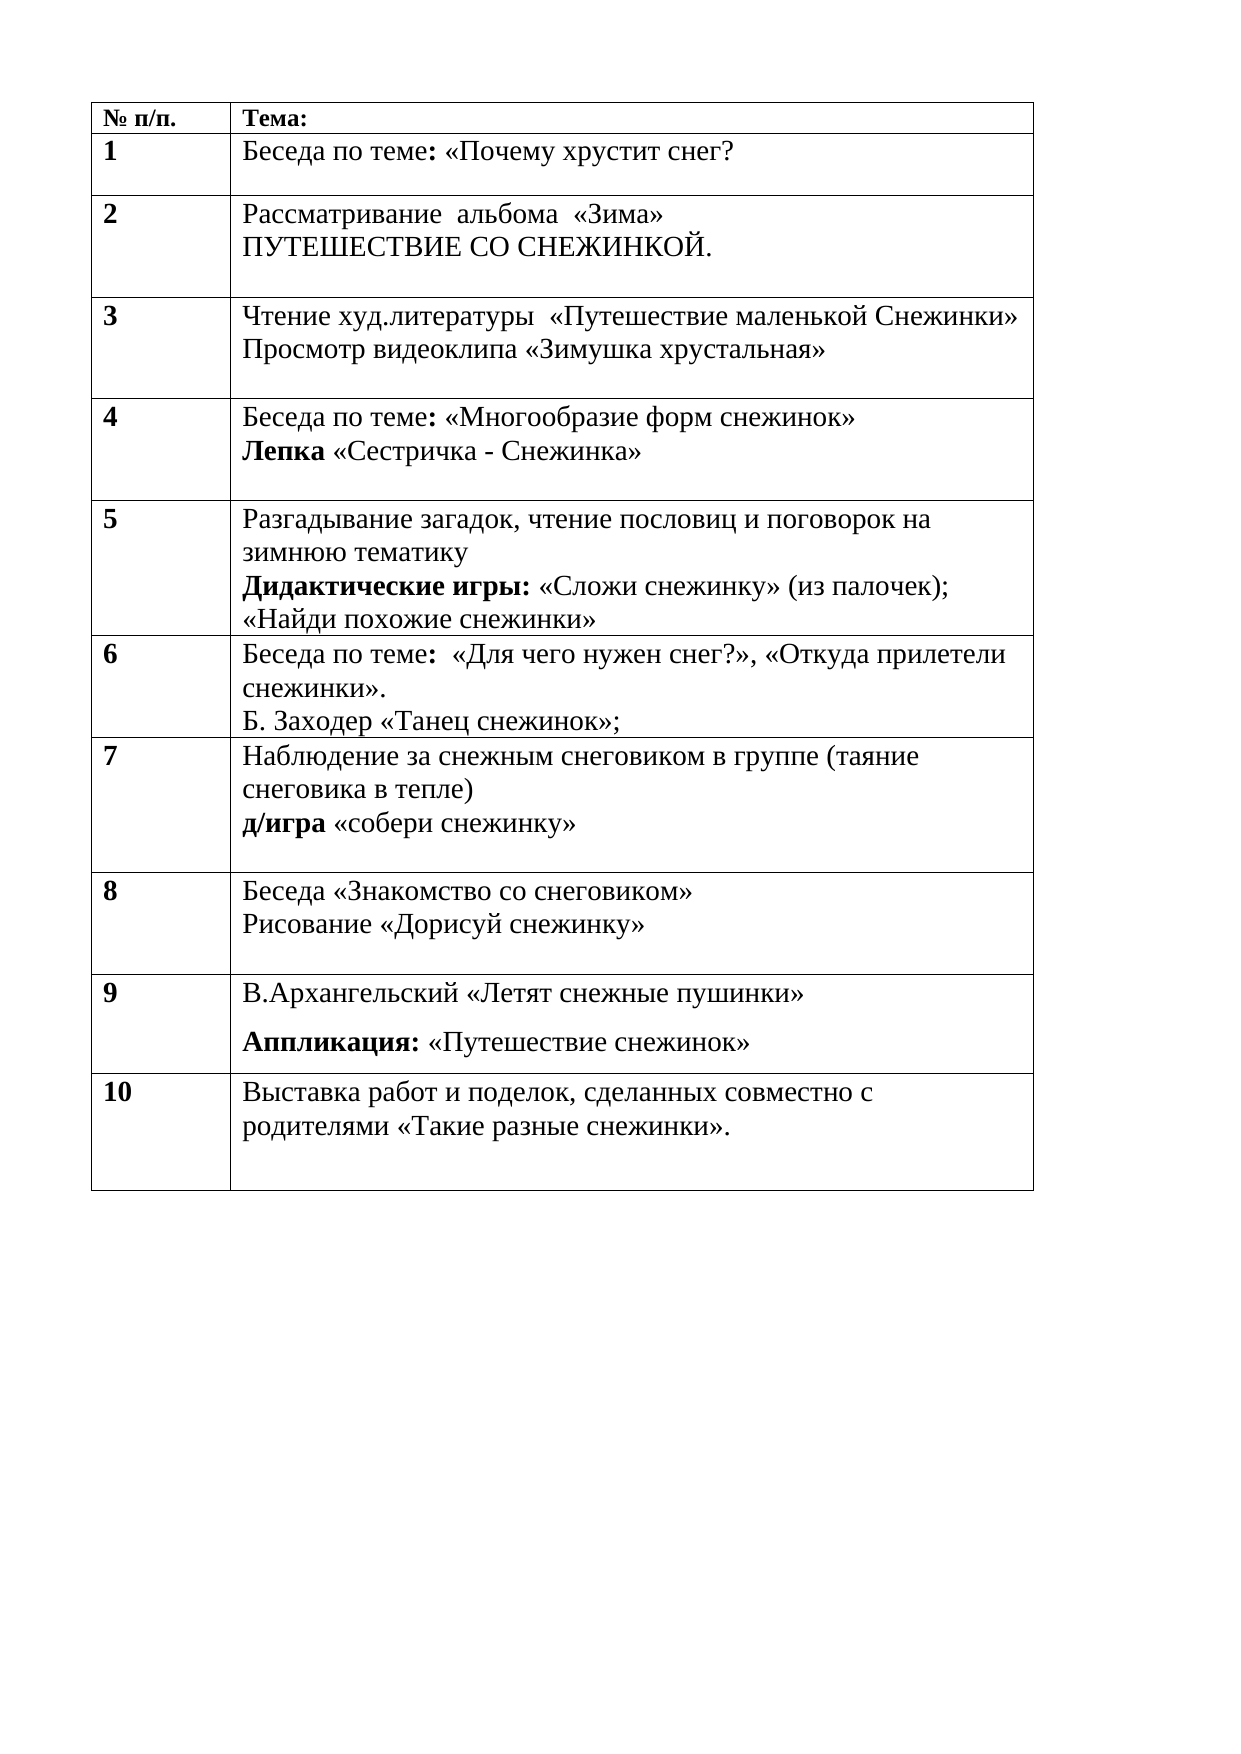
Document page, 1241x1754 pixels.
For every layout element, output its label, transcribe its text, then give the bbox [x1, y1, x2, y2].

table_cell Беседа «Знакомство со снеговиком» Рисование «Дорисуй снежинку» [231, 873, 1033, 974]
table_cell 3 [92, 298, 230, 398]
table_cell Беседа по теме: «Почему хрустит снег? [231, 134, 1033, 195]
table_cell Беседа по теме: «Для чего нужен снег?», «Откуда прилетели снежинки». Б. Заходер «Танец снежинок»; [231, 636, 1033, 737]
table_cell 5 [92, 501, 230, 635]
table_cell 9 [92, 975, 230, 1073]
table_cell 1 [92, 134, 230, 195]
table_cell 10 [92, 1074, 230, 1190]
table_cell Выставка работ и поделок, сделанных совместно с родителями «Такие разные снежинки». [231, 1074, 1033, 1190]
table_cell 7 [92, 738, 230, 872]
table_cell 6 [92, 636, 230, 737]
table_header № п/п. [92, 103, 230, 132]
table_cell Рассматривание альбома «Зима» ПУТЕШЕСТВИЕ СО СНЕЖИНКОЙ. [231, 196, 1033, 297]
table_cell В.Архангельский «Летят снежные пушинки» Аппликация: «Путешествие снежинок» [231, 975, 1033, 1073]
table_cell Разгадывание загадок, чтение пословиц и поговорок на зимнюю тематику Дидактические игры: «Сложи снежинку» (из палочек); «Найди похожие снежинки» [231, 501, 1033, 635]
table_cell 2 [92, 196, 230, 297]
table_cell Наблюдение за снежным снеговиком в группе (таяние снеговика в тепле) д/игра «собери снежинку» [231, 738, 1033, 872]
table_cell Беседа по теме: «Многообразие форм снежинок» Лепка «Сестричка - Снежинка» [231, 399, 1033, 500]
table_cell 8 [92, 873, 230, 974]
table_cell 4 [92, 399, 230, 500]
table_cell Чтение худ.литературы «Путешествие маленькой Снежинки» Просмотр видеоклипа «Зимушка хрустальная» [231, 298, 1033, 398]
table_header Тема: [231, 103, 1033, 132]
